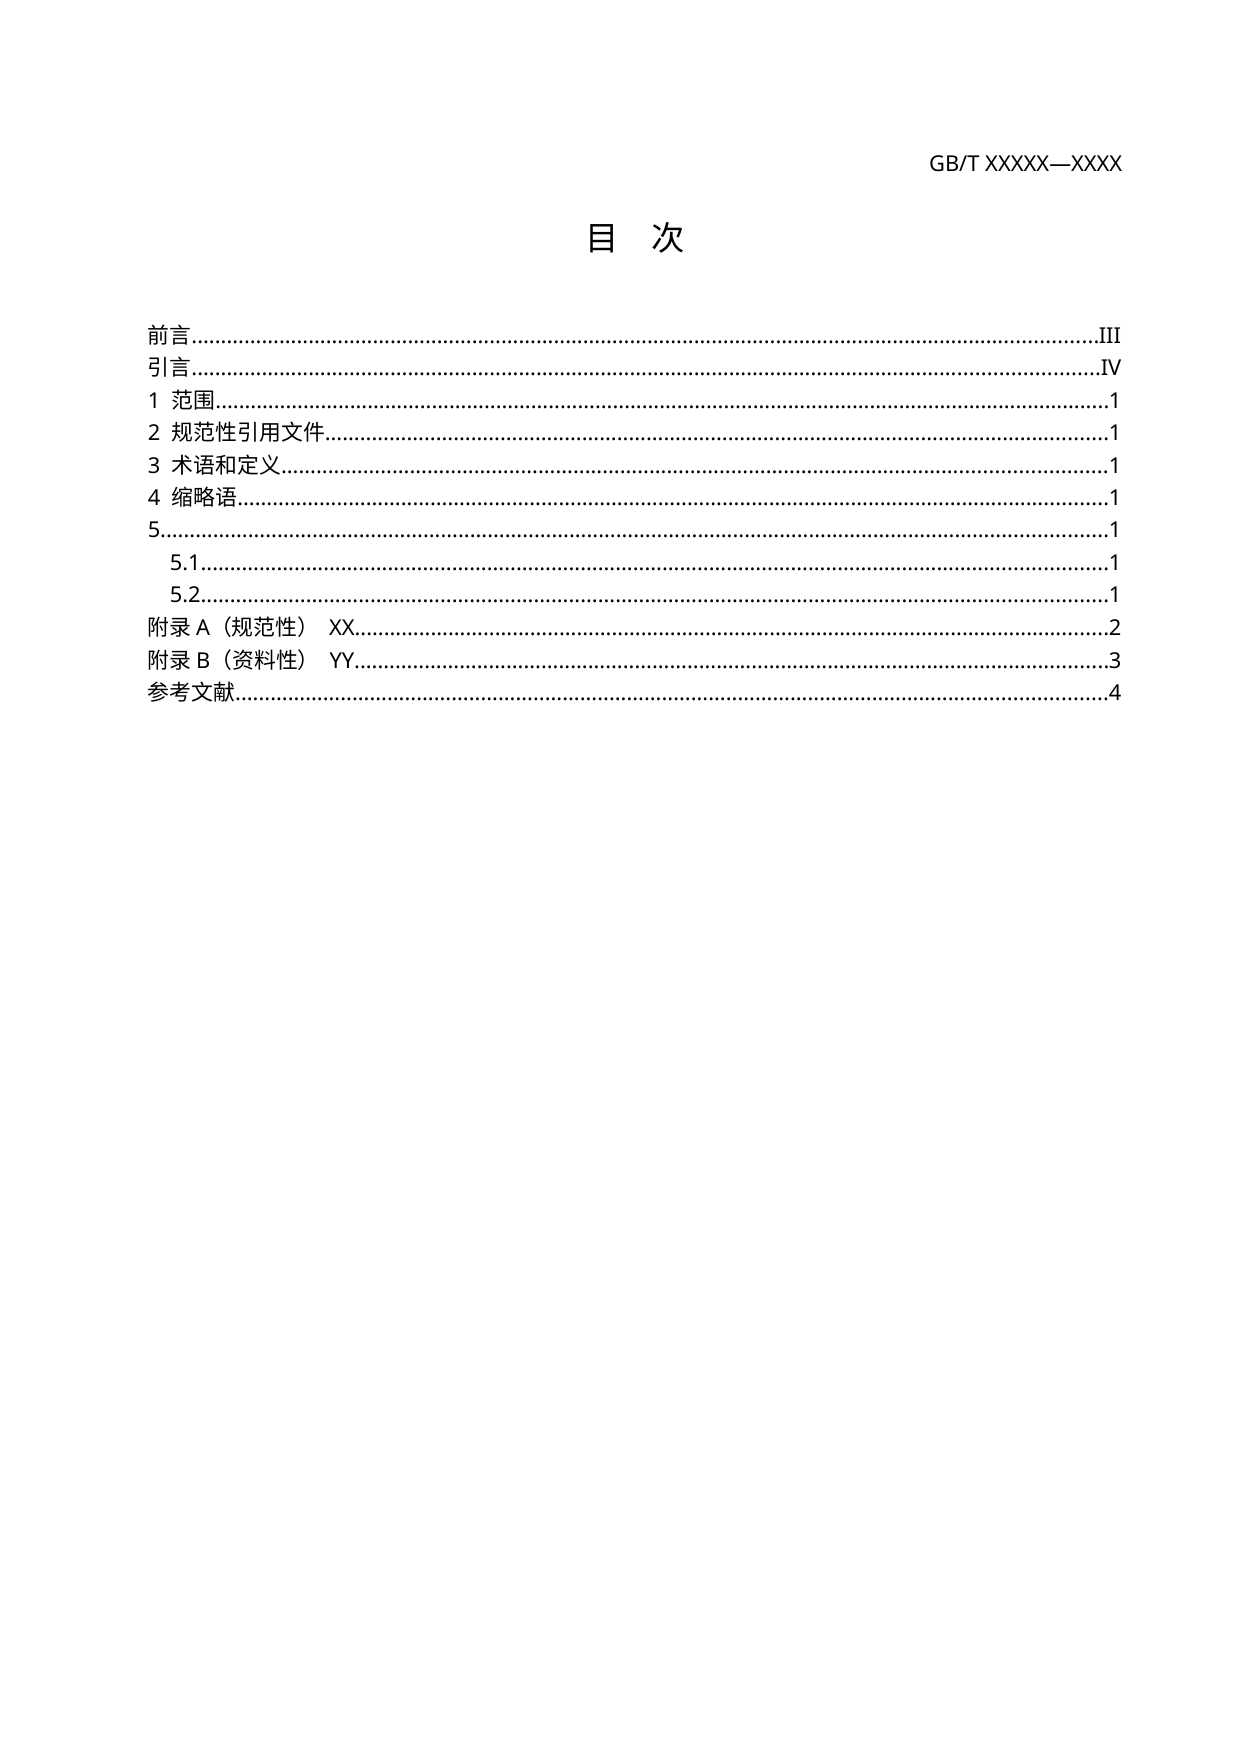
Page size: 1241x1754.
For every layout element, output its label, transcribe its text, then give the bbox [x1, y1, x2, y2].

text 前言 III [148, 318, 1122, 350]
text 目次 [148, 204, 1122, 269]
text 3 术语和定义 1 [148, 448, 1122, 480]
text 4 缩略语 1 [148, 480, 1122, 513]
text 5.2 1 [169, 578, 1122, 610]
text 5 1 [148, 513, 1122, 545]
text 引言 IV [148, 350, 1122, 383]
text 1 范围 1 [148, 383, 1122, 415]
text 2 规范性引用文件 1 [148, 415, 1122, 448]
text 5.1 1 [169, 545, 1122, 578]
text 参考文献 4 [148, 675, 1122, 708]
text 附录A（规范性） XX 2 [148, 610, 1122, 643]
text 附录B（资料性） YY 3 [148, 643, 1122, 675]
